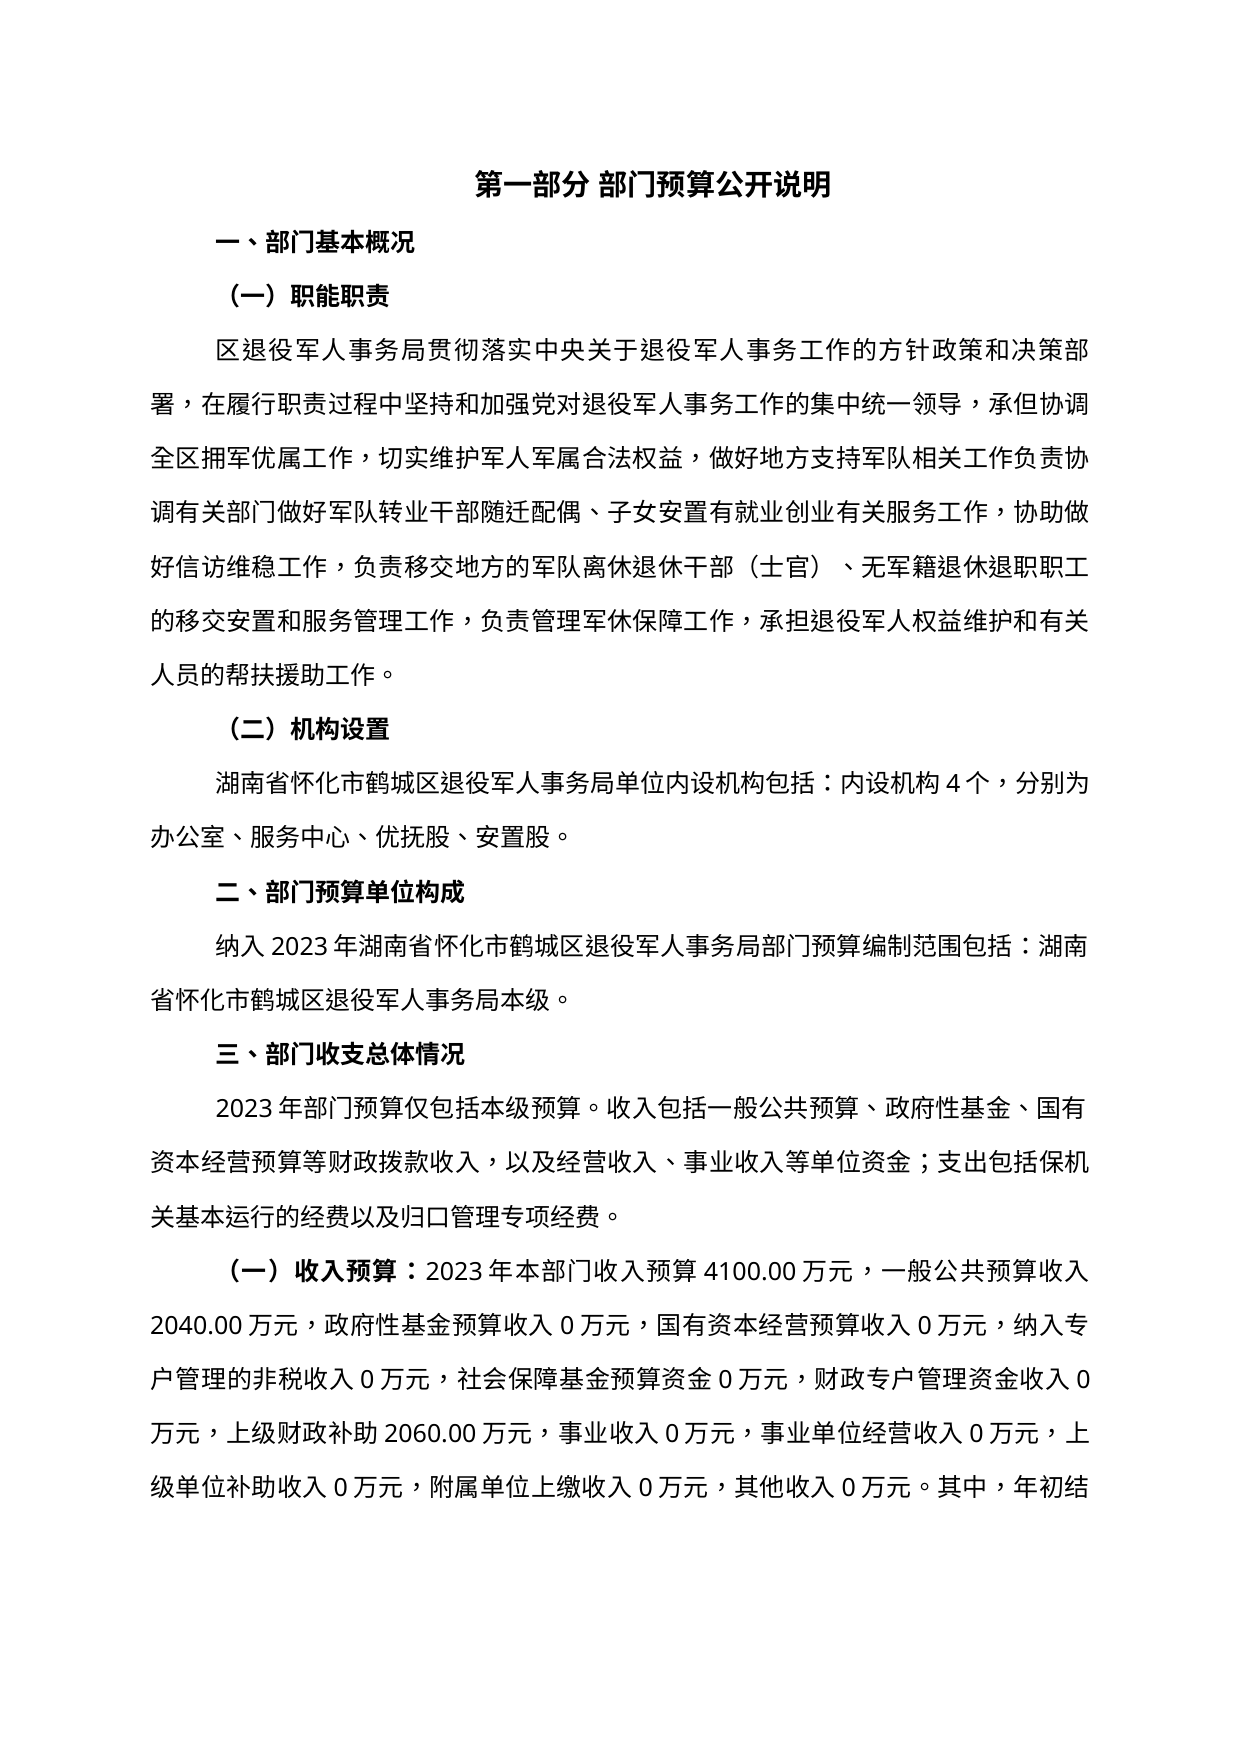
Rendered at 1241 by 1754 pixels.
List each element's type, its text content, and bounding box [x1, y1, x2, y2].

text 二、部门预算单位构成 [150, 854, 1090, 908]
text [150, 1233, 1090, 1504]
text （一）职能职责 [150, 258, 1090, 312]
text 第一部分 部门预算公开说明 [150, 150, 1090, 204]
text 湖南省怀化市鹤城区退役军人事务局单位内设机构包括：内设机构4个，分别为办公室、服务中心、优抚股、安置股。 [150, 746, 1090, 854]
text 2023年部门预算仅包括本级预算。收入包括一般公共预算、政府性基金、国有资本经营预算等财政拨款收入，以及经营收入、事业收入等单位资金；支出包括保机关基本运行的经费以及归口管理专项经费。 [150, 1071, 1090, 1233]
text 区退役军人事务局贯彻落实中央关于退役军人事务工作的方针政策和决策部署，在履行职责过程中坚持和加强党对退役军人事务工作的集中统一领导，承但协调全区拥军优属工作，切实维护军人军属合法权益，做好地方支持军队相关工作负责协调有关部门做好军队转业干部随迁配偶、子女安置有就业创业有关服务工作，协助做好信访维稳工作，负责移交地方的军队离休退休干部（士官）、无军籍退休退职职工的移交安置和服务管理工作，负责管理军休保障工作，承担退役军人权益维护和有关人员的帮扶援助工作。 [150, 312, 1090, 692]
text （二）机构设置 [150, 692, 1090, 746]
text 三、部门收支总体情况 [150, 1017, 1090, 1071]
text 纳入2023年湖南省怀化市鹤城区退役军人事务局部门预算编制范围包括：湖南省怀化市鹤城区退役军人事务局本级。 [150, 908, 1090, 1017]
text 一、部门基本概况 [150, 204, 1090, 258]
